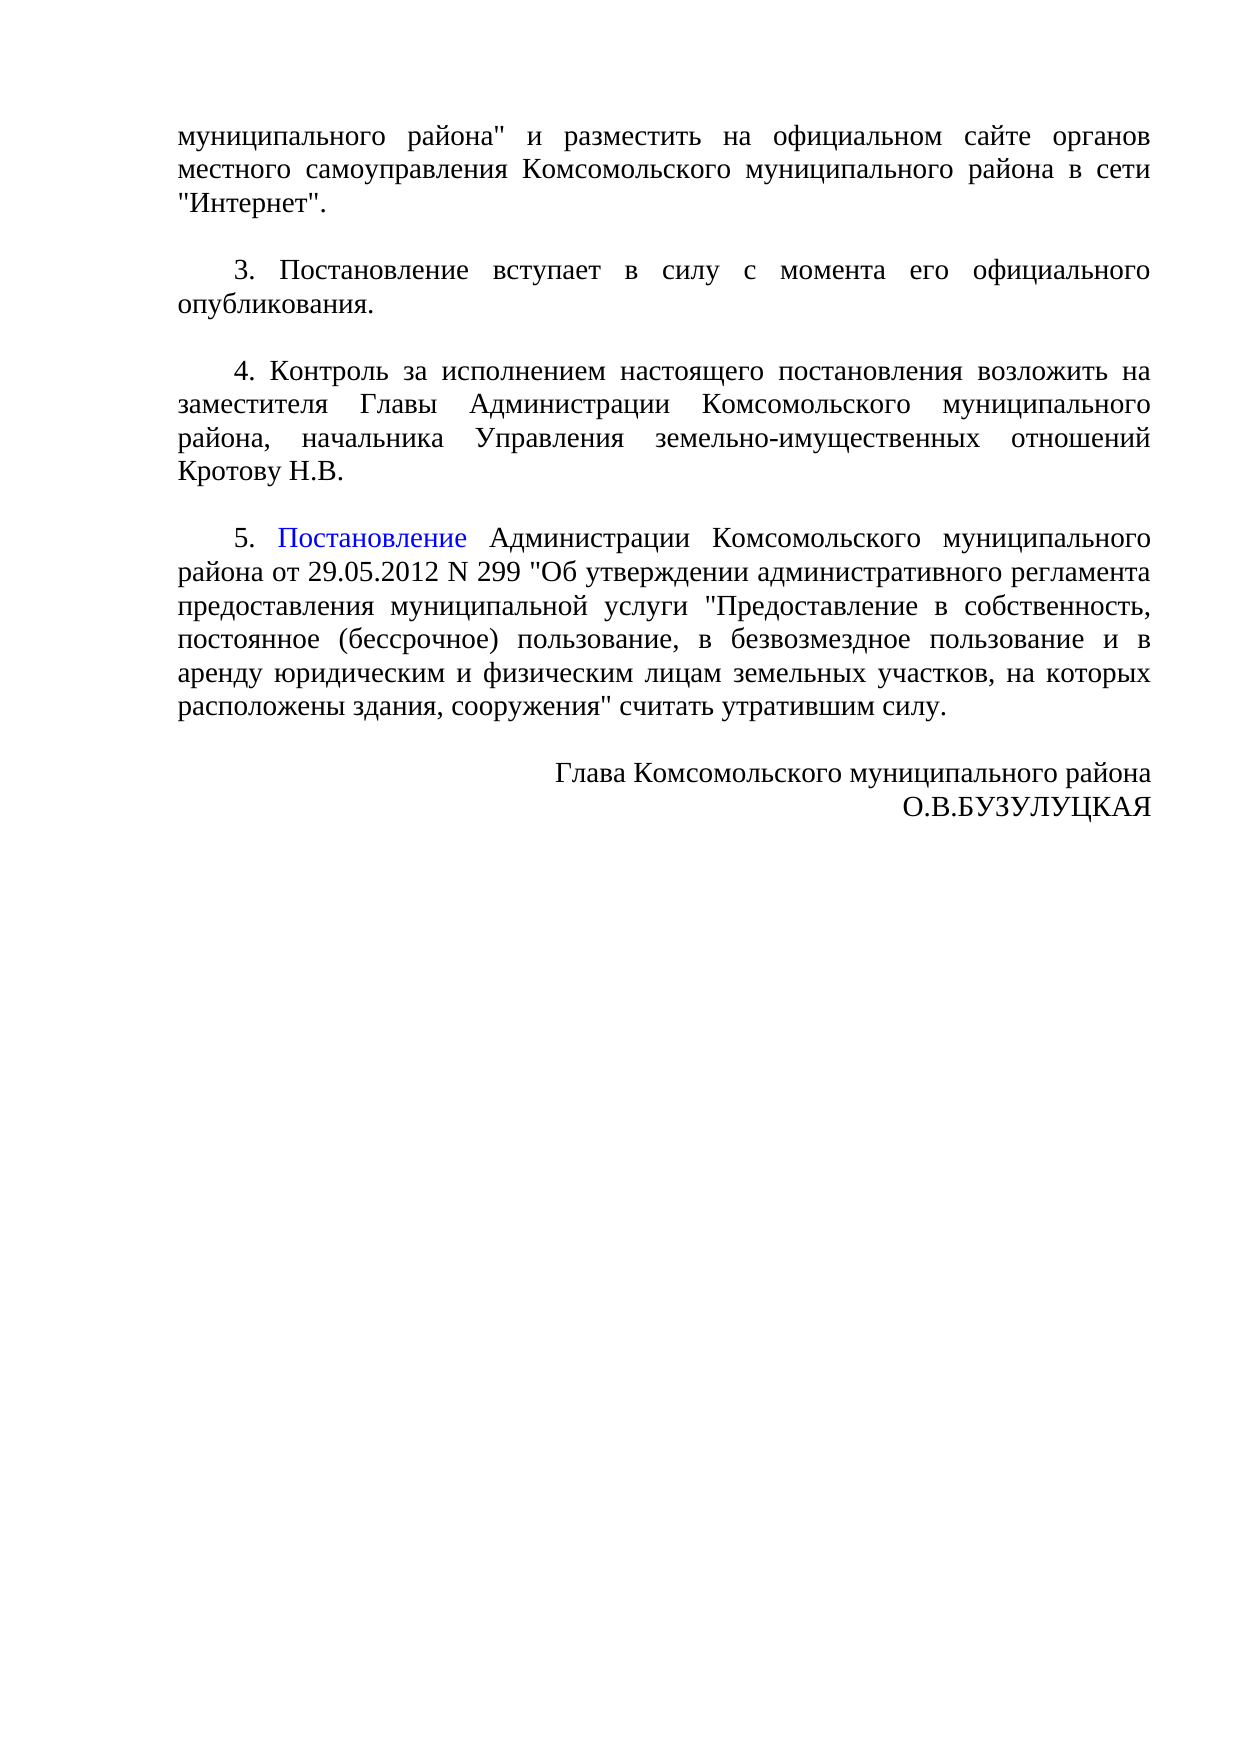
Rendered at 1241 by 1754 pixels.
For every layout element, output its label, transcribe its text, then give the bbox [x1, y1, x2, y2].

text Глава Комсомольского муниципального района [177, 755, 1152, 789]
text 3. Постановление вступает в силу с момента его официального опубликования. [177, 252, 1152, 319]
text 4. Контроль за исполнением настоящего постановления возложить на заместителя Главы Администрации Комсомольского муниципального района, начальника Управления земельно-имущественных отношений Кротову Н.В. [177, 353, 1152, 487]
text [177, 118, 1152, 219]
text 5. Постановление Администрации Комсомольского муниципального района от 29.05.2012 N 299 "Об утверждении административного регламента предоставления муниципальной услуги "Предоставление в собственность, постоянное (бессрочное) пользование, в безвозмездное пользование и в аренду юридическим и физическим лицам земельных участков, на которых расположены здания, сооружения" считать утратившим силу. [177, 521, 1152, 722]
text О.В.БУЗУЛУЦКАЯ [177, 789, 1152, 822]
